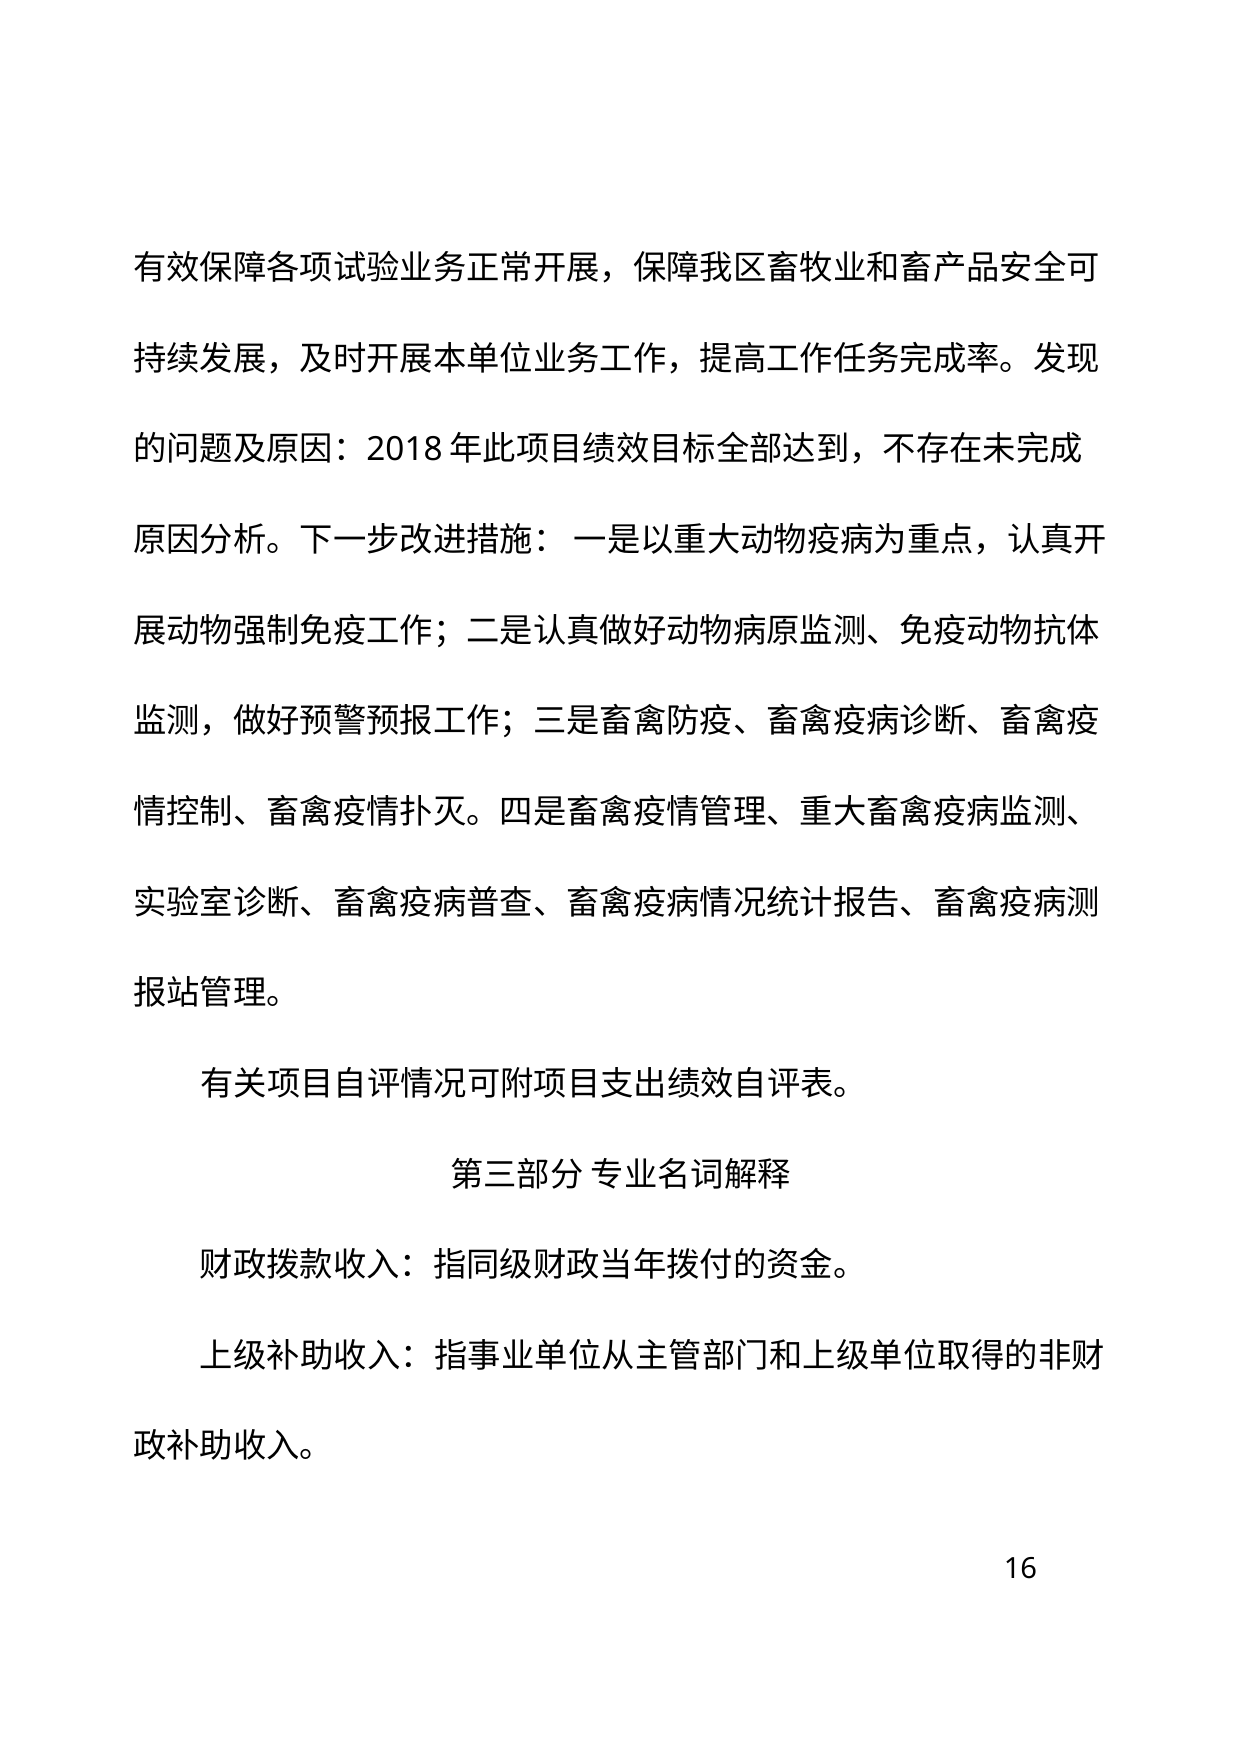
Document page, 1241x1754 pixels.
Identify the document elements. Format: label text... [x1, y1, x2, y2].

text 第三部分 专业名词解释 [133, 1126, 1107, 1217]
text 有关项目自评情况可附项目支出绩效自评表。 [133, 1036, 1107, 1126]
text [133, 220, 1107, 1036]
text 财政拨款收入：指同级财政当年拨付的资金。 [133, 1217, 1107, 1307]
text 上级补助收入：指事业单位从主管部门和上级单位取得的非财政补助收入。 [133, 1307, 1107, 1489]
